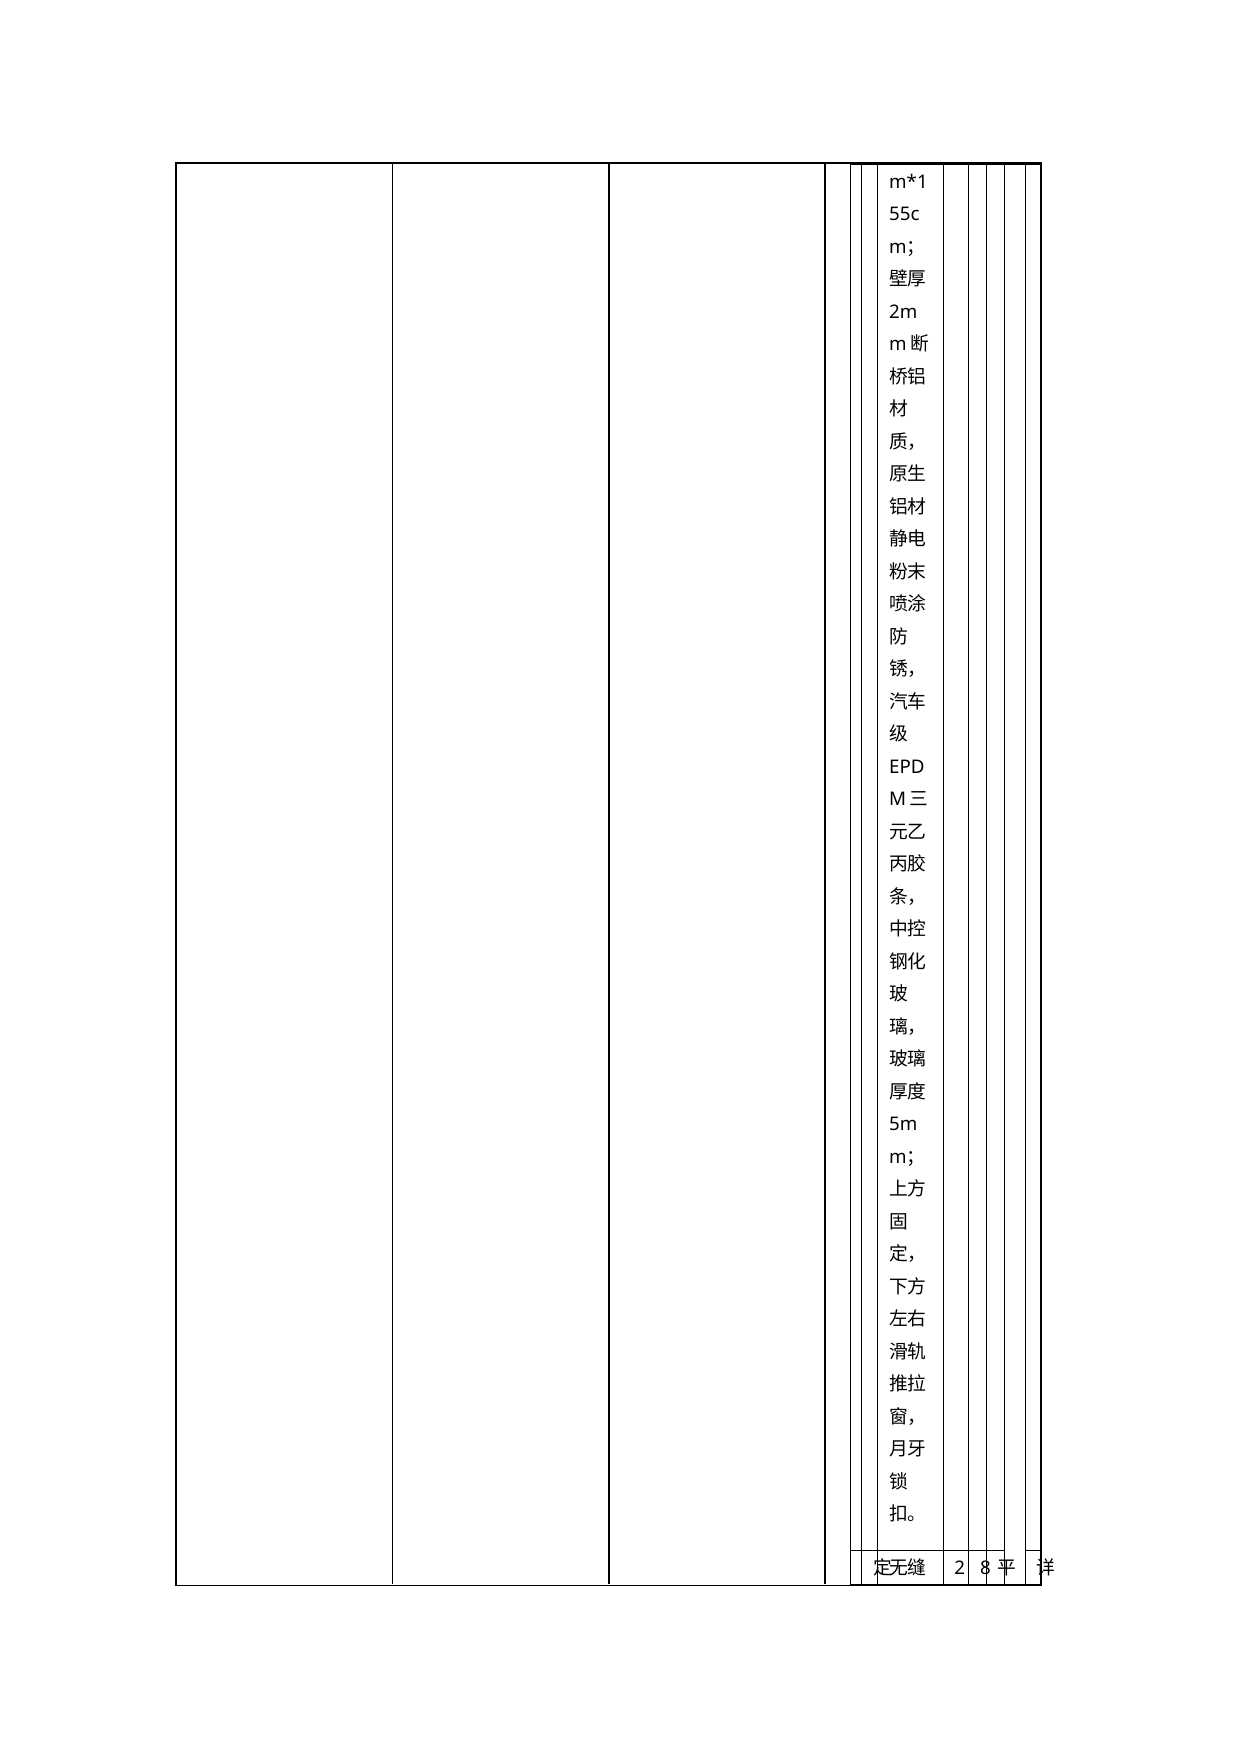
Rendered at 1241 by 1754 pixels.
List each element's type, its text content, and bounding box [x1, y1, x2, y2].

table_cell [826, 164, 850, 1584]
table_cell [878, 165, 943, 1550]
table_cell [987, 165, 1004, 1550]
table_cell [610, 164, 824, 1584]
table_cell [1026, 165, 1040, 1550]
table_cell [851, 165, 861, 1550]
table_cell 1 [393, 164, 608, 1584]
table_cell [1005, 165, 1025, 1584]
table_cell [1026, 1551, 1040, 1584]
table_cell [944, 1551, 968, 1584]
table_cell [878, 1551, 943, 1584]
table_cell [862, 165, 877, 1550]
table_cell [177, 164, 392, 1584]
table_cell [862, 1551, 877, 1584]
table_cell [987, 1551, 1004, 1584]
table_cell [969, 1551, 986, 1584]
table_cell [969, 165, 986, 1550]
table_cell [944, 165, 968, 1550]
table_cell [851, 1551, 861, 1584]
